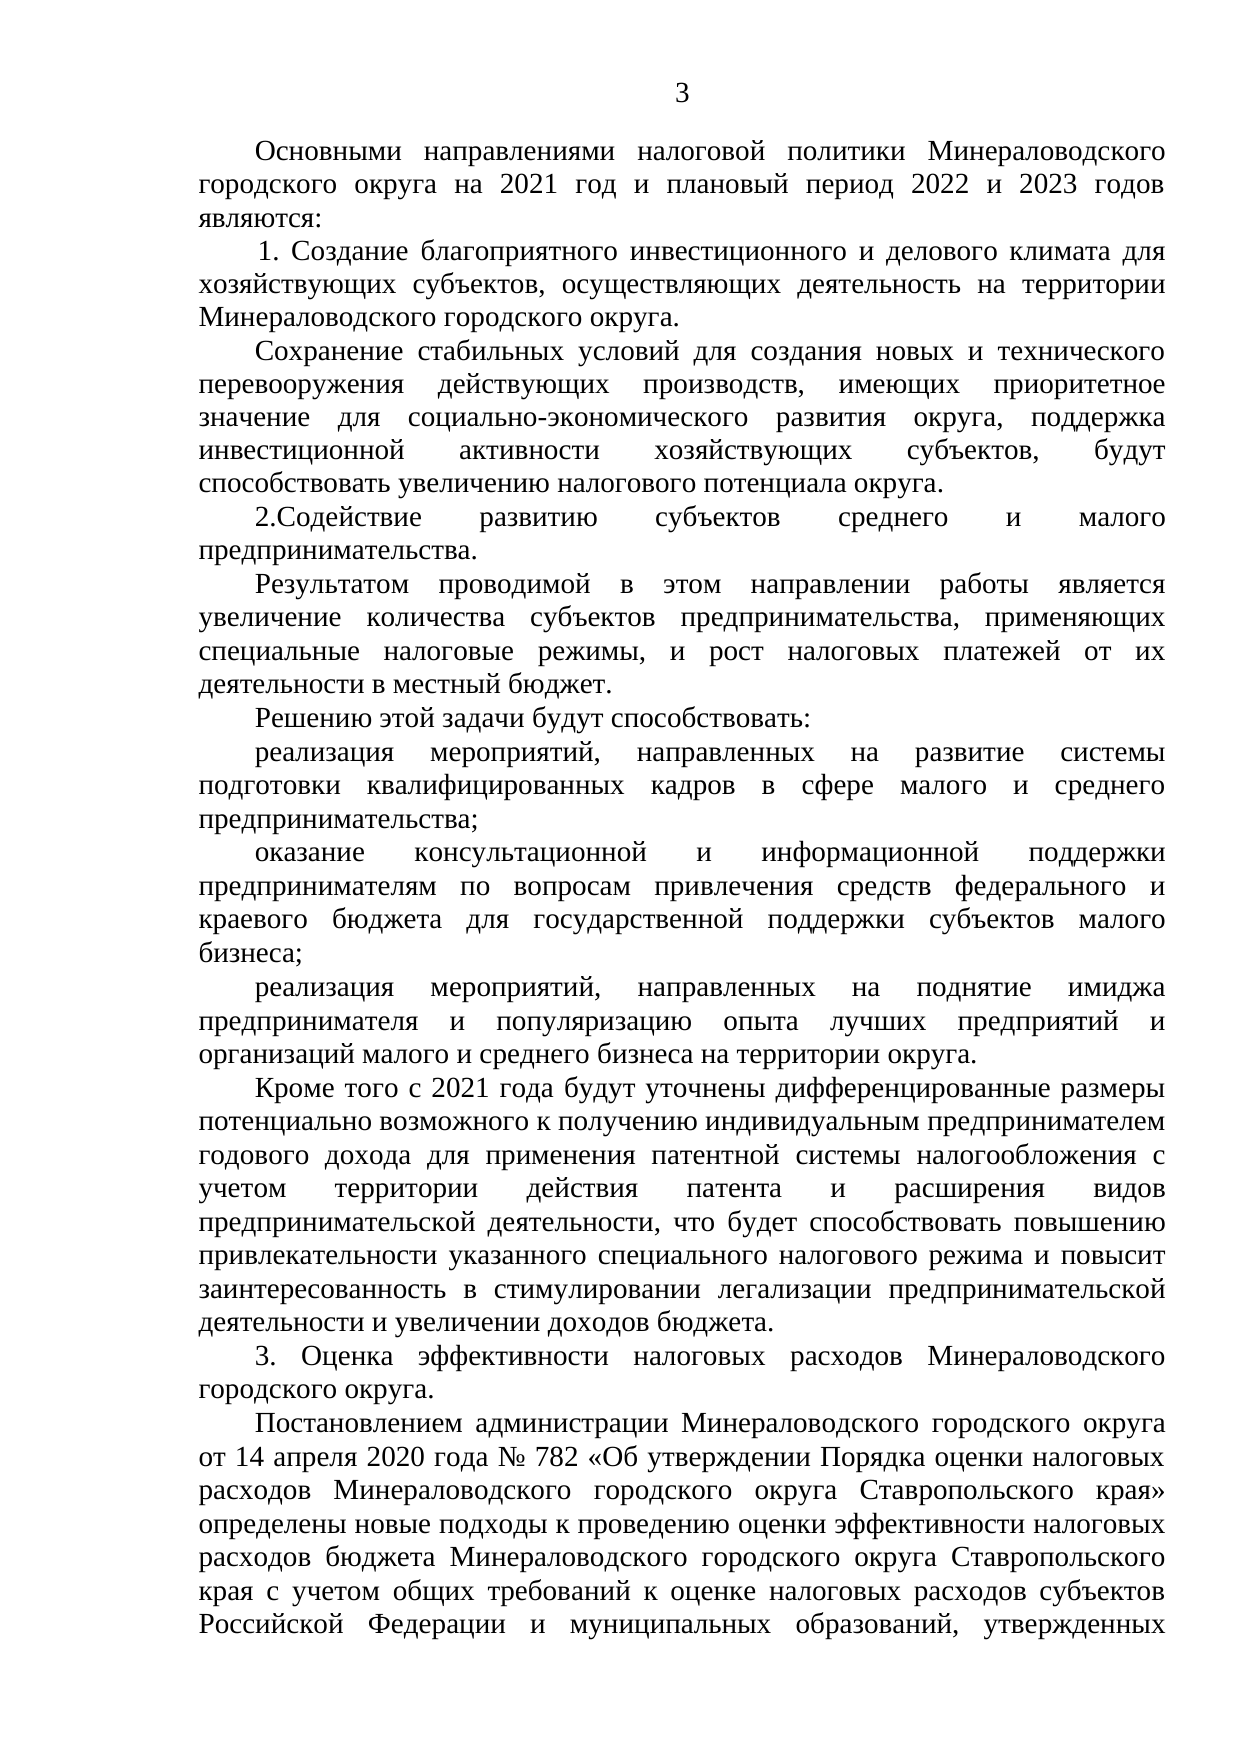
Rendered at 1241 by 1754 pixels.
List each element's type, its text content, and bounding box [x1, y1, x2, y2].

text 1. Создание благоприятного инвестиционного и делового климата для хозяйствующих субъектов, осуществляющих деятельность на территории Минераловодского городского округа. [198, 234, 1166, 333]
text реализация мероприятий, направленных на поднятие имиджа предпринимателя и популяризацию опыта лучших предприятий и организаций малого и среднего бизнеса на территории округа. [198, 969, 1166, 1070]
text реализация мероприятий, направленных на развитие системы подготовки квалифицированных кадров в сфере малого и среднего предпринимательства; [198, 734, 1166, 835]
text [198, 1405, 1166, 1640]
text оказание консультационной и информационной поддержки предпринимателям по вопросам привлечения средств федерального и краевого бюджета для государственной поддержки субъектов малого бизнеса; [198, 835, 1166, 969]
text Основными направлениями налоговой политики Минераловодского городского округа на 2021 год и плановый период 2022 и 2023 годов являются: [198, 133, 1166, 233]
text 2.Содействие развитию субъектов среднего и малого предпринимательства. [198, 499, 1166, 567]
text Решению этой задачи будут способствовать: [254, 701, 1166, 734]
text Результатом проводимой в этом направлении работы является увеличение количества субъектов предпринимательства, применяющих специальные налоговые режимы, и рост налоговых платежей от их деятельности в местный бюджет. [198, 567, 1166, 701]
text Кроме того с 2021 года будут уточнены дифференцированные размеры потенциально возможного к получению индивидуальным предпринимателем годового дохода для применения патентной системы налогообложения с учетом территории действия патента и расширения видов предпринимательской деятельности, что будет способствовать повышению привлекательности указанного специального налогового режима и повысит заинтересованность в стимулировании легализации предпринимательской деятельности и увеличении доходов бюджета. [198, 1070, 1166, 1338]
text Сохранение стабильных условий для создания новых и технического перевооружения действующих производств, имеющих приоритетное значение для социально-экономического развития округа, поддержка инвестиционной активности хозяйствующих субъектов, будут способствовать увеличению налогового потенциала округа. [198, 334, 1166, 499]
text 3. Оценка эффективности налоговых расходов Минераловодского городского округа. [198, 1338, 1166, 1405]
